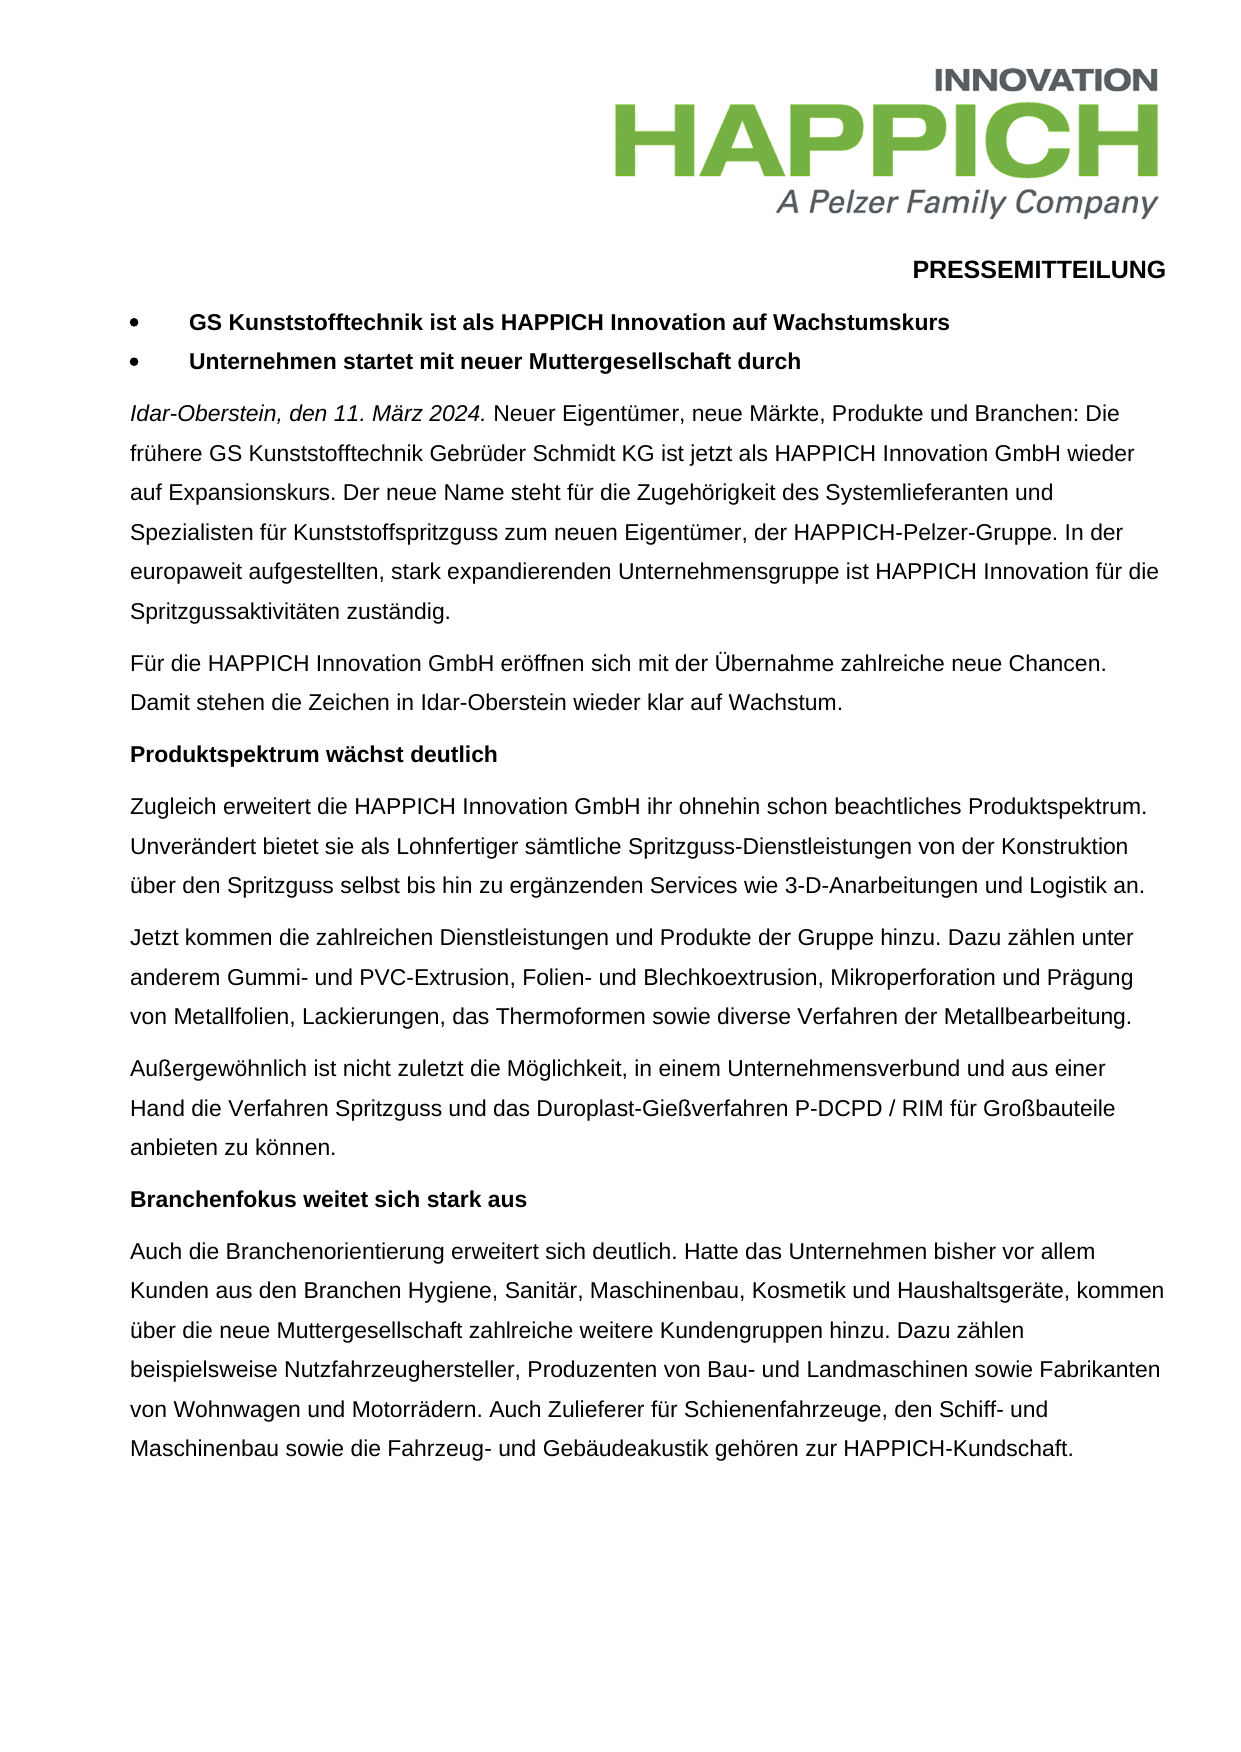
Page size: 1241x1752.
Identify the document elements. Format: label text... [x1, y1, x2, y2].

text Jetzt kommen die zahlreichen Dienstleistungen und Produkte der Gruppe hinzu. Dazu zählen unter anderem Gummi- und PVC-Extrusion, Folien- und Blechkoextrusion, Mikroperforation und Prägung von Metallfolien, Lackierungen, das Thermoformen sowie diverse Verfahren der Metallbearbeitung. [130, 924, 1166, 1029]
list Unternehmen startet mit neuer Muttergesellschaft durch [86, 348, 1166, 375]
text Branchenfokus weitet sich stark aus [130, 1186, 1166, 1212]
list GS Kunststofftechnik ist als HAPPICH Innovation auf Wachstumskurs [86, 309, 1166, 335]
text Auch die Branchenorientierung erweitert sich deutlich. Hatte das Unternehmen bisher vor allem Kunden aus den Branchen Hygiene, Sanitär, Maschinenbau, Kosmetik und Haushaltsgeräte, kommen über die neue Muttergesellschaft zahlreiche weitere Kundengruppen hinzu. Dazu zählen beispielsweise Nutzfahrzeughersteller, Produzenten von Bau- und Landmaschinen sowie Fabrikanten von Wohnwagen und Motorrädern. Auch Zulieferer für Schienenfahrzeuge, den Schiff- und Maschinenbau sowie die Fahrzeug- und Gebäudeakustik gehören zur HAPPICH-Kundschaft. [130, 1238, 1166, 1462]
text Idar-Oberstein, den 11. März 2024. Neuer Eigentümer, neue Märkte, Produkte und Branchen: Die frühere GS Kunststofftechnik Gebrüder Schmidt KG ist jetzt als HAPPICH Innovation GmbH wieder auf Expansionskurs. Der neue Name steht für die Zugehörigkeit des Systemlieferanten und Spezialisten für Kunststoffspritzguss zum neuen Eigentümer, der HAPPICH-Pelzer-Gruppe. In der europaweit aufgestellten, stark expandierenden Unternehmensgruppe ist HAPPICH Innovation für die Spritzgussaktivitäten zuständig. [130, 400, 1166, 624]
text Produktspektrum wächst deutlich [130, 741, 1166, 767]
text Zugleich erweitert die HAPPICH Innovation GmbH ihr ohnehin schon beachtliches Produktspektrum. Unverändert bietet sie als Lohnfertiger sämtliche Spritzguss-Dienstleistungen von der Konstruktion über den Spritzguss selbst bis hin zu ergänzenden Services wie 3-D-Anarbeitungen und Logistik an. [130, 793, 1166, 898]
text Für die HAPPICH Innovation GmbH eröffnen sich mit der Übernahme zahlreiche neue Chancen. Damit stehen die Zeichen in Idar-Oberstein wieder klar auf Wachstum. [130, 650, 1166, 716]
text Außergewöhnlich ist nicht zuletzt die Möglichkeit, in einem Unternehmensverbund und aus einer Hand die Verfahren Spritzguss und das Duroplast-Gießverfahren P-DCPD / RIM für Großbauteile anbieten zu können. [130, 1055, 1166, 1160]
picture [606, 59, 1167, 229]
